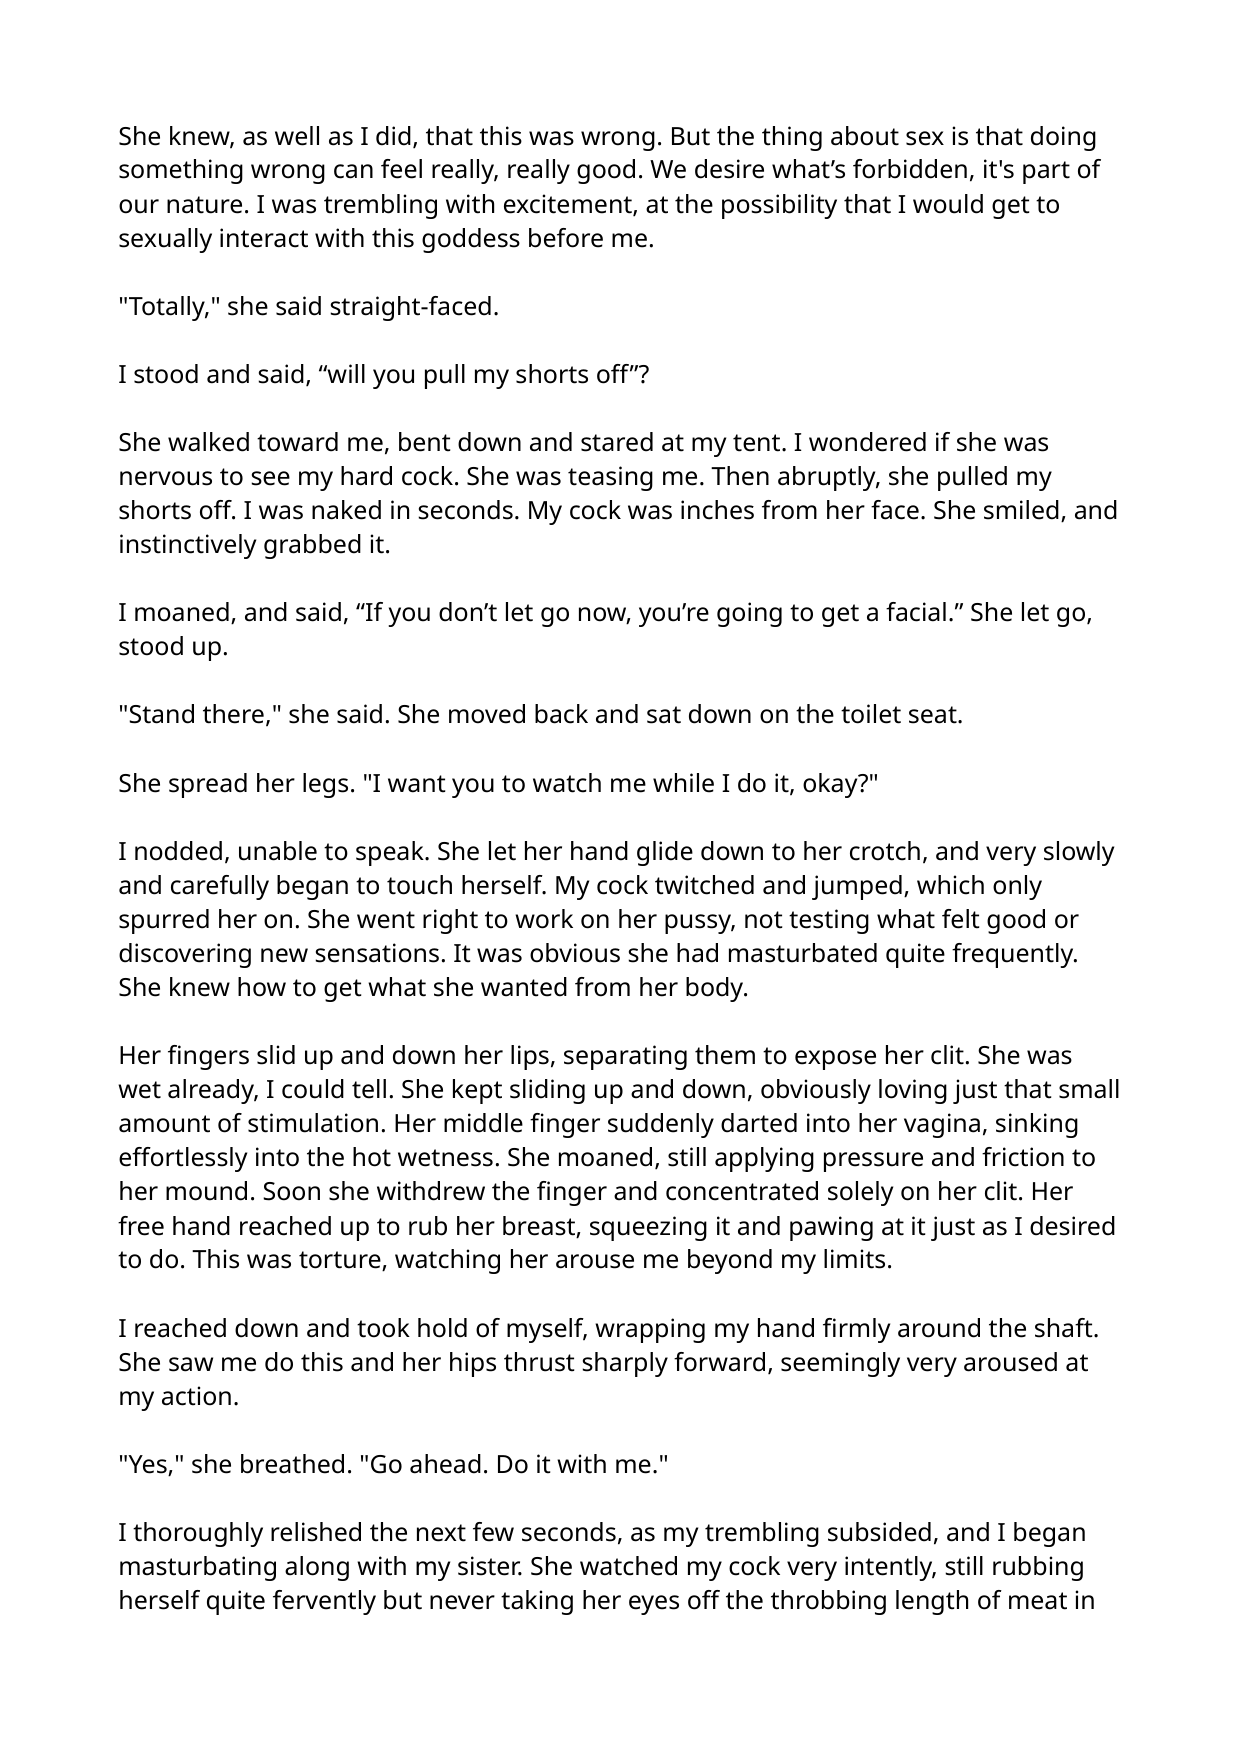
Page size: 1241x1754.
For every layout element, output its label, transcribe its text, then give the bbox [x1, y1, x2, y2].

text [118, 1515, 1122, 1617]
text "Totally," she said straight-faced. [118, 288, 1122, 322]
text She walked toward me, bent down and stared at my tent. I wondered if she was nervous to see my hard cock. She was teasing me. Then abruptly, she pulled my shorts off. I was naked in seconds. My cock was inches from her face. She smiled, and instinctively grabbed it. [118, 425, 1122, 561]
text "Yes," she breathed. "Go ahead. Do it with me." [118, 1447, 1122, 1481]
text I reached down and took hold of myself, wrapping my hand firmly around the shaft. She saw me do this and her hips thrust sharply forward, seemingly very aroused at my action. [118, 1310, 1122, 1412]
text She knew, as well as I did, that this was wrong. But the thing about sex is that doing something wrong can feel really, really good. We desire what’s forbidden, it's part of our nature. I was trembling with excitement, at the possibility that I would get to sexually interact with this goddess before me. [118, 118, 1122, 254]
text I moaned, and said, “If you don’t let go now, you’re going to get a facial.” She let go, stood up. [118, 595, 1122, 663]
text I stood and said, “will you pull my shorts off”? [118, 357, 1122, 391]
text I nodded, unable to speak. She let her hand glide down to her crotch, and very slowly and carefully began to touch herself. My cock twitched and jumped, which only spurred her on. She went right to work on her pussy, not testing what felt good or discovering new sensations. It was obvious she had masturbated quite frequently. She knew how to get what she wanted from her body. [118, 833, 1122, 1004]
text Her fingers slid up and down her lips, separating them to expose her clit. She was wet already, I could tell. She kept sliding up and down, obviously loving just that small amount of stimulation. Her middle finger suddenly darted into her vagina, sinking effortlessly into the hot wetness. She moaned, still applying pressure and friction to her mound. Soon she withdrew the finger and concentrated solely on her clit. Her free hand reached up to rub her breast, squeezing it and pawing at it just as I desired to do. This was torture, watching her arouse me beyond my limits. [118, 1038, 1122, 1276]
text She spread her legs. "I want you to watch me while I do it, okay?" [118, 765, 1122, 799]
text "Stand there," she said. She moved back and sat down on the toilet seat. [118, 697, 1122, 731]
